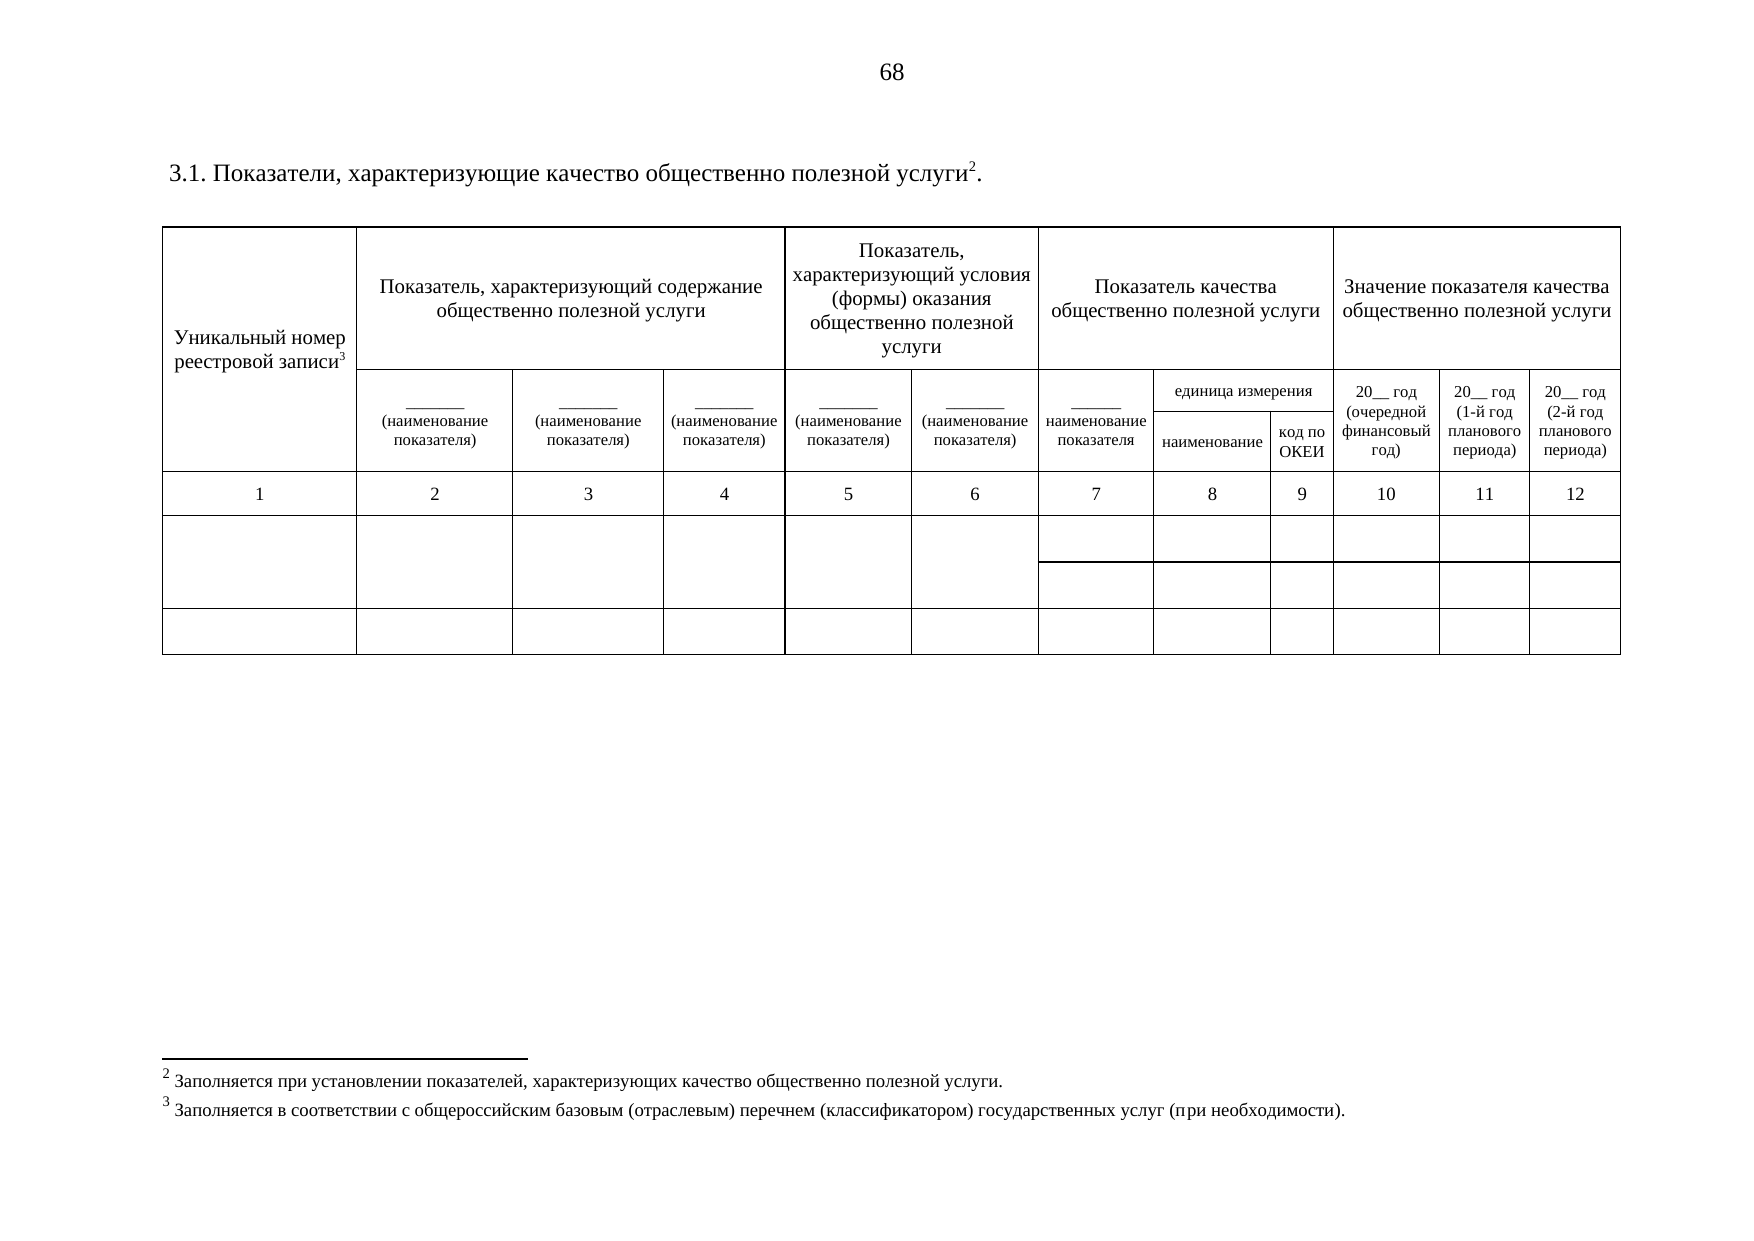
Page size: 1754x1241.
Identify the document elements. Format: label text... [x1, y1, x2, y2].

table_cell [1530, 563, 1620, 608]
table_cell 6 [912, 472, 1038, 515]
table_cell 1 [163, 472, 356, 515]
table_cell [1271, 563, 1333, 608]
table_cell 11 [1440, 472, 1529, 515]
table_cell [912, 609, 1038, 654]
table_cell Показатель качества общественно полезной услуги [1039, 228, 1333, 369]
table_cell [1334, 609, 1439, 654]
table_cell [513, 609, 663, 654]
table_cell [1154, 563, 1270, 608]
table_cell 9 [1271, 472, 1333, 515]
table_cell [1271, 609, 1333, 654]
table_cell единица измерения [1154, 370, 1333, 411]
table_cell 3 [513, 472, 663, 515]
table_cell Показатель, характеризующий условия (формы) оказания общественно полезной услуги [786, 228, 1038, 369]
table_cell [1334, 516, 1439, 561]
table_cell [1440, 516, 1529, 561]
table_cell _______ (наименование показателя) [664, 370, 784, 471]
table_cell наименование [1154, 412, 1270, 471]
table_cell 4 [664, 472, 784, 515]
table_cell Значение показателя качества общественно полезной услуги [1334, 228, 1620, 369]
table_cell [1271, 516, 1333, 561]
table_cell [1530, 609, 1620, 654]
table_cell код по ОКЕИ [1271, 412, 1333, 471]
table_cell 10 [1334, 472, 1439, 515]
table_cell [786, 516, 911, 608]
table_cell 20__ год (2-й год планового периода) [1530, 370, 1620, 471]
table_cell 7 [1039, 472, 1153, 515]
table_cell 8 [1154, 472, 1270, 515]
table_cell [163, 609, 356, 654]
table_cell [163, 148, 1271, 226]
table_cell 12 [1530, 472, 1620, 515]
table_cell ______ наименование показателя [1039, 370, 1153, 471]
table_cell [1154, 516, 1270, 561]
table_cell [357, 516, 512, 608]
table_cell [1039, 609, 1153, 654]
table_cell _______ (наименование показателя) [912, 370, 1038, 471]
table_cell [1530, 516, 1620, 561]
table_cell [786, 609, 911, 654]
table_cell [664, 609, 784, 654]
table_cell 20__ год (очередной финансовый год) [1334, 370, 1439, 471]
table_cell [1440, 609, 1529, 654]
table_cell 5 [786, 472, 911, 515]
table_cell [664, 516, 784, 608]
table_cell _______ (наименование показателя) [357, 370, 512, 471]
table_cell Показатель, характеризующий содержание общественно полезной услуги [357, 228, 784, 369]
table_cell [1039, 516, 1153, 561]
table_cell [1154, 609, 1270, 654]
table_cell 20__ год (1-й год планового периода) [1440, 370, 1529, 471]
table_cell [1039, 563, 1153, 608]
table_cell [1440, 563, 1529, 608]
table_cell 2 [357, 472, 512, 515]
table_cell _______ (наименование показателя) [513, 370, 663, 471]
table_cell [357, 609, 512, 654]
table_cell [513, 516, 663, 608]
table_cell [163, 516, 356, 608]
table_cell Уникальный номер реестровой записи [163, 228, 356, 471]
table_cell [1334, 563, 1439, 608]
table_cell _______ (наименование показателя) [786, 370, 911, 471]
table_cell [912, 516, 1038, 608]
